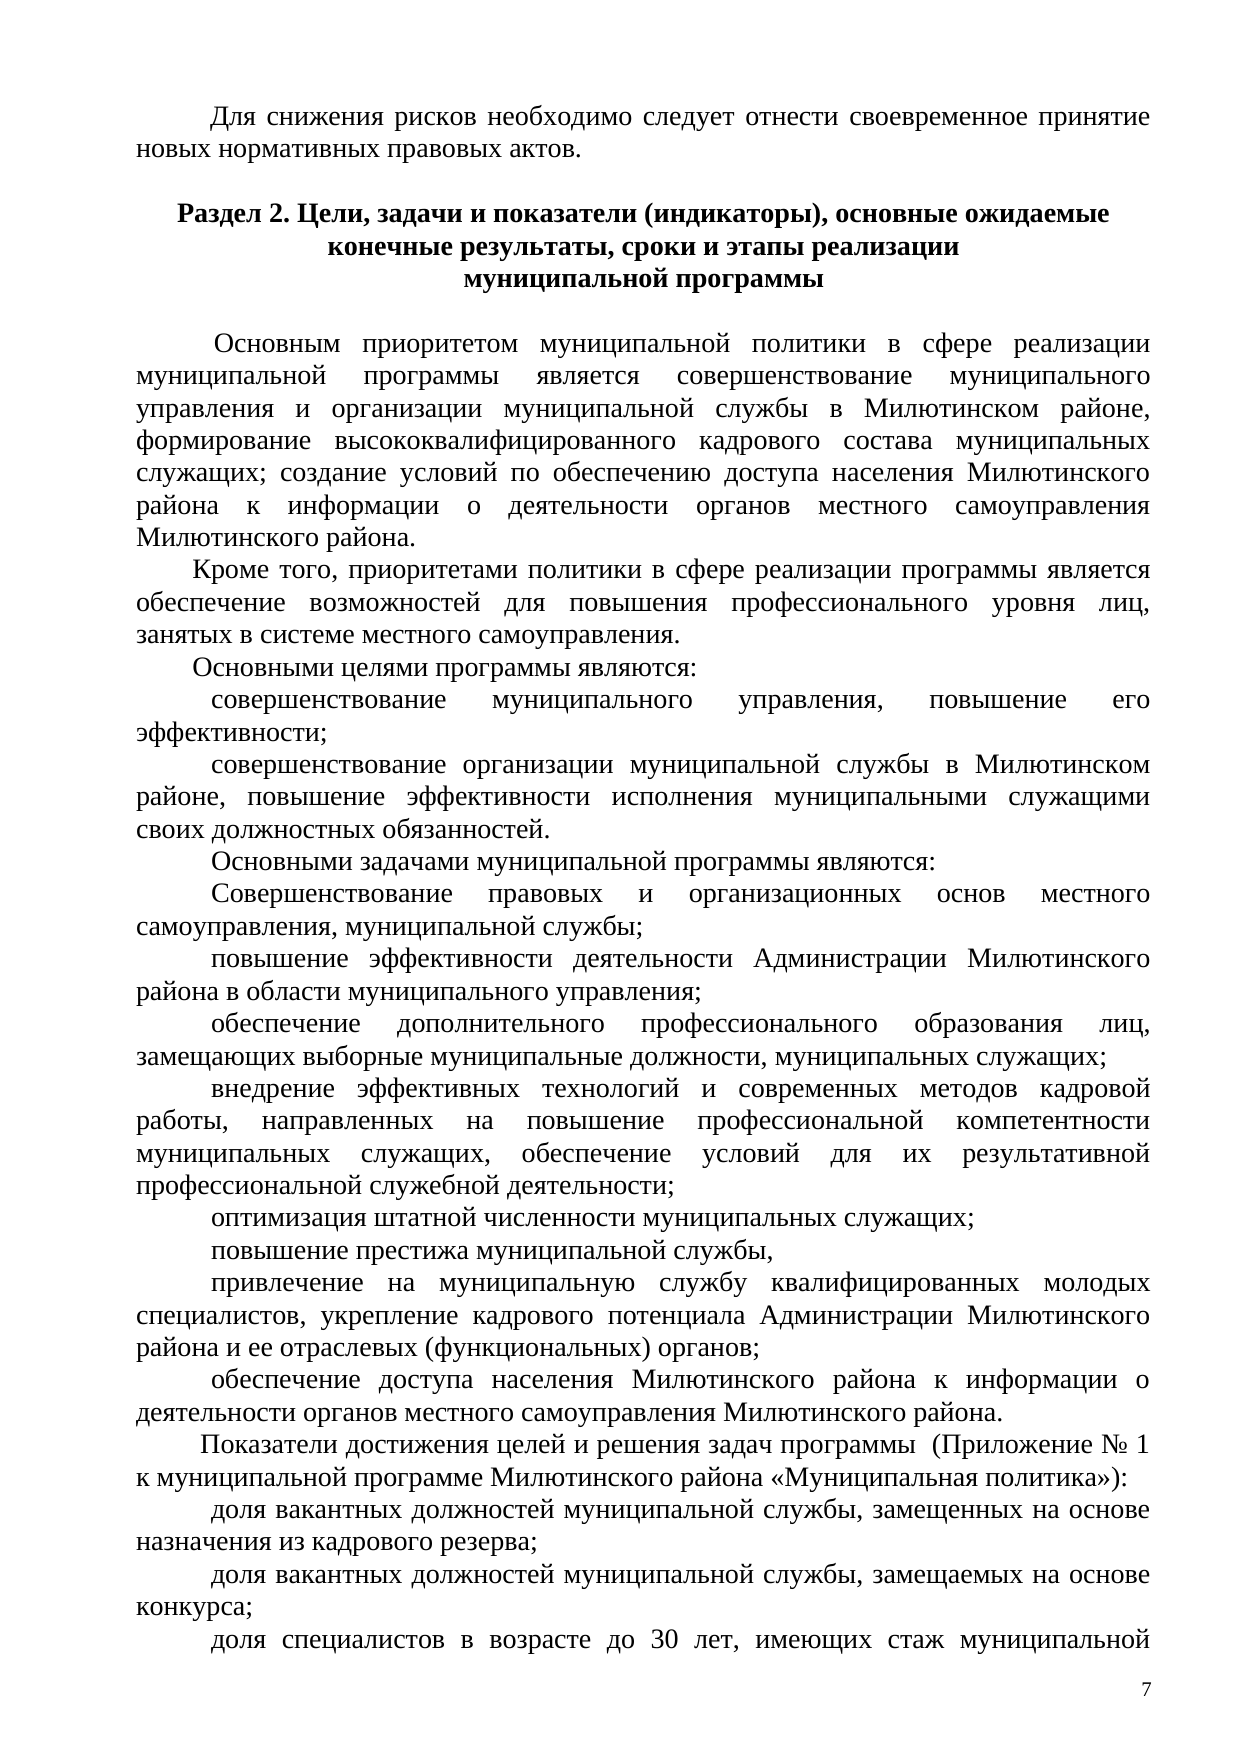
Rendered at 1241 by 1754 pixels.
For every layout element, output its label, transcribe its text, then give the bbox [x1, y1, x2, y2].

text Основным приоритетом муниципальной политики в сфере реализации муниципальной программы является совершенствование муниципального управления и организации муниципальной службы в Милютинском районе, формирование высококвалифицированного кадрового состава муниципальных служащих; создание условий по обеспечению доступа населения Милютинского района к информации о деятельности органов местного самоуправления Милютинского района. [136, 326, 1152, 553]
text повышение эффективности деятельности Администрации Милютинского района в области муниципального управления; [136, 941, 1152, 1006]
subtitle муниципальной программы [136, 261, 1152, 293]
text Показатели достижения целей и решения задач программы (Приложение № 1 к муниципальной программе Милютинского района «Муниципальная политика»): [136, 1427, 1152, 1492]
text обеспечение доступа населения Милютинского района к информации о деятельности органов местного самоуправления Милютинского района. [136, 1362, 1152, 1427]
subtitle Раздел 2. Цели, задачи и показатели (индикаторы), основные ожидаемые конечные результаты, сроки и этапы реализации [136, 196, 1152, 261]
text Основными задачами муниципальной программы являются: [136, 844, 1152, 877]
text доля вакантных должностей муниципальной службы, замещаемых на основе конкурса; [132, 1557, 1152, 1622]
text Совершенствование правовых и организационных основ местного самоуправления, муниципальной службы; [132, 877, 1152, 941]
text повышение престижа муниципальной службы, [136, 1233, 1152, 1265]
text совершенствование муниципального управления, повышение его эффективности; [136, 682, 1152, 747]
text Основными целями программы являются: [136, 650, 1152, 682]
text Для снижения рисков необходимо следует отнести своевременное принятие новых нормативных правовых актов. [136, 99, 1152, 164]
text внедрение эффективных технологий и современных методов кадровой работы, направленных на повышение профессиональной компетентности муниципальных служащих, обеспечение условий для их результативной профессиональной служебной деятельности; [136, 1071, 1152, 1201]
text привлечение на муниципальную службу квалифицированных молодых специалистов, укрепление кадрового потенциала Администрации Милютинского района и ее отраслевых (функциональных) органов; [136, 1265, 1152, 1362]
text обеспечение дополнительного профессионального образования лиц, замещающих выборные муниципальные должности, муниципальных служащих; [136, 1006, 1152, 1071]
text оптимизация штатной численности муниципальных служащих; [136, 1201, 1152, 1233]
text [132, 1622, 1152, 1654]
text доля вакантных должностей муниципальной службы, замещенных на основе назначения из кадрового резерва; [132, 1492, 1152, 1557]
text совершенствование организации муниципальной службы в Милютинском районе, повышение эффективности исполнения муниципальными служащими своих должностных обязанностей. [136, 747, 1152, 844]
text Кроме того, приоритетами политики в сфере реализации программы является обеспечение возможностей для повышения профессионального уровня лиц, занятых в системе местного самоуправления. [136, 553, 1152, 650]
